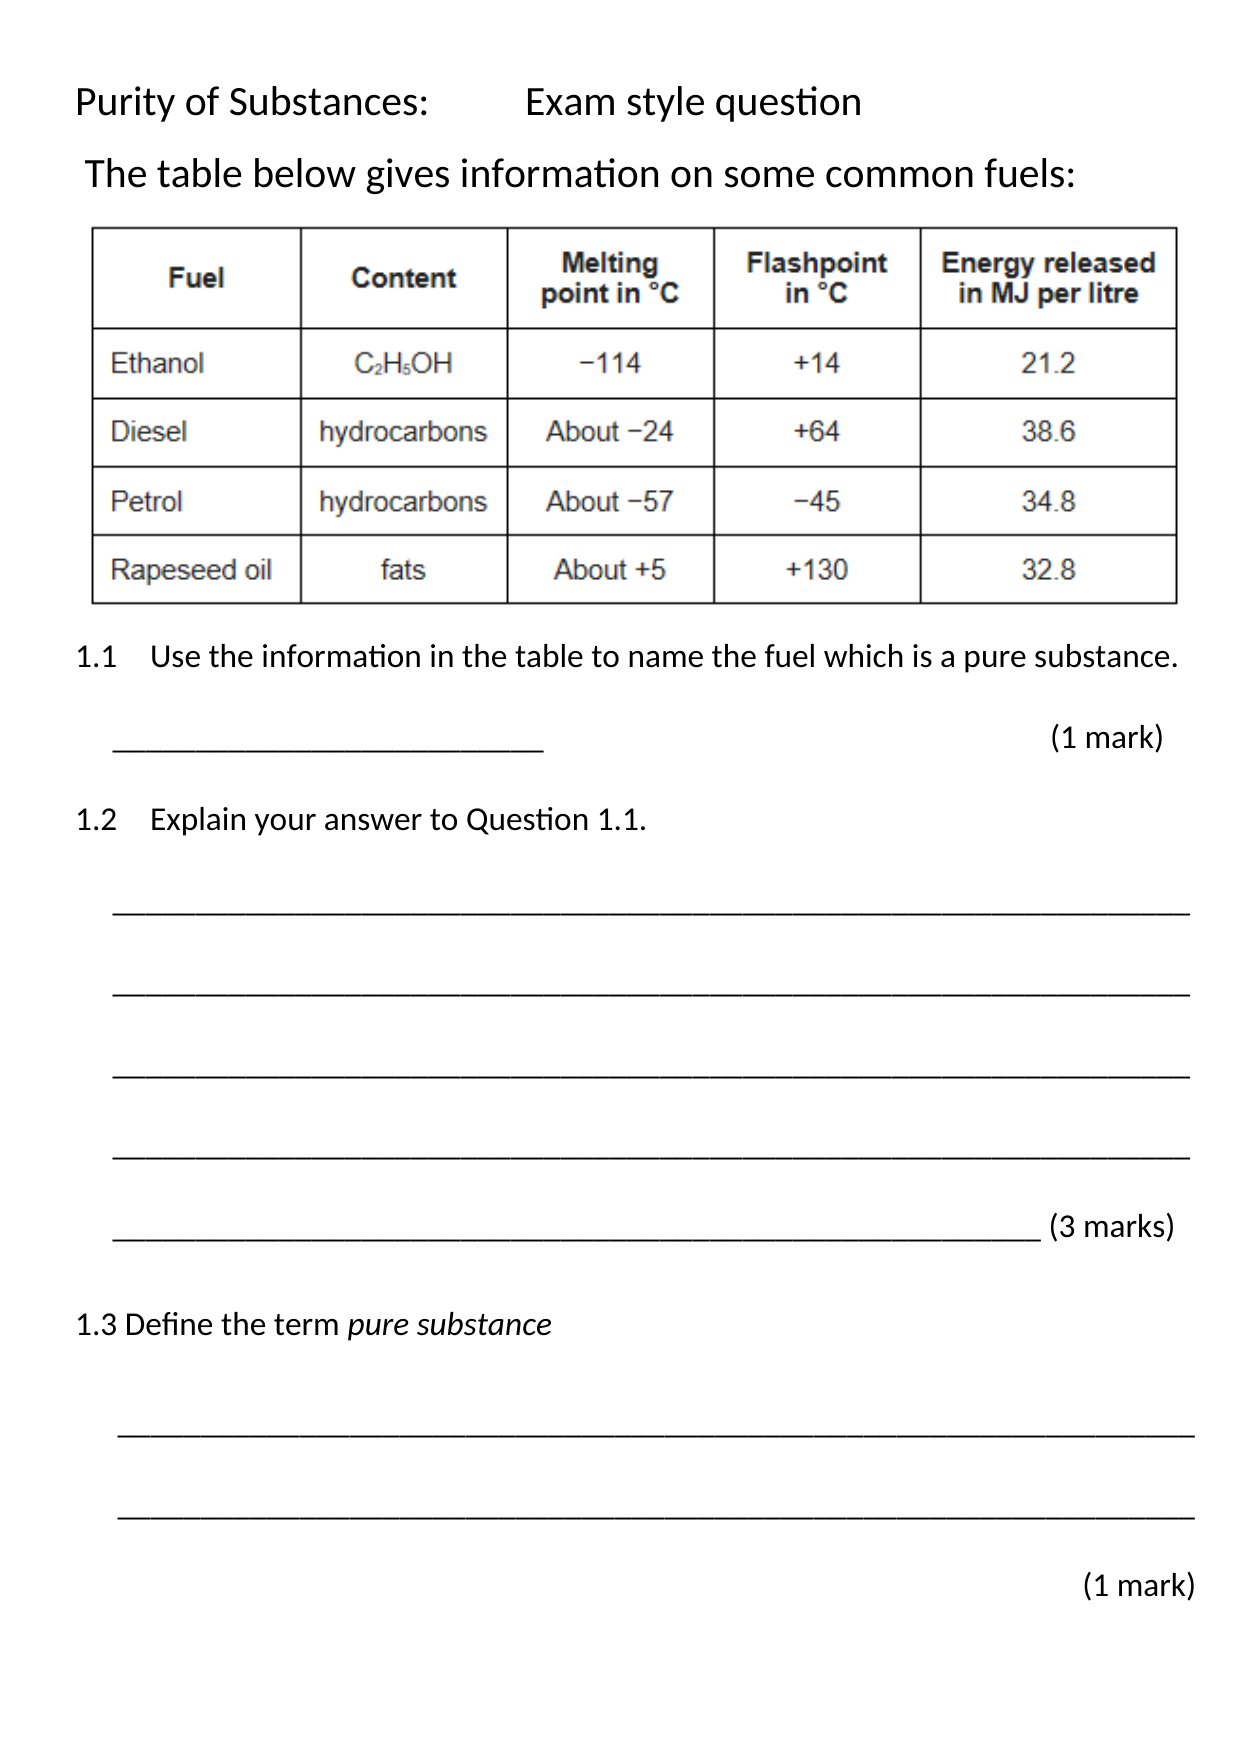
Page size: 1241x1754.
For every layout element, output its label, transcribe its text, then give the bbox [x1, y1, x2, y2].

picture [75, 218, 1195, 616]
text The table below gives information on some common fuels: [75, 147, 1196, 197]
list Explain your answer to Question 1.1. [75, 798, 1196, 838]
text Purity of Substances: Exam style question [75, 75, 1196, 126]
list __________________________ (1 mark) [112, 716, 1196, 757]
list Use the information in the table to name the fuel which is a pure substance. [75, 635, 1196, 675]
list __________________________________________________________________________________________________________________________________(1 mark) [112, 1401, 1196, 1605]
list ___________________________________________________________________________________________________________________________________________________________________________________________________ _________________________________________________________________________________________________________________________ (3 marks) [112, 879, 1196, 1246]
text 1.3 Define the term pure substance [75, 1303, 1196, 1344]
